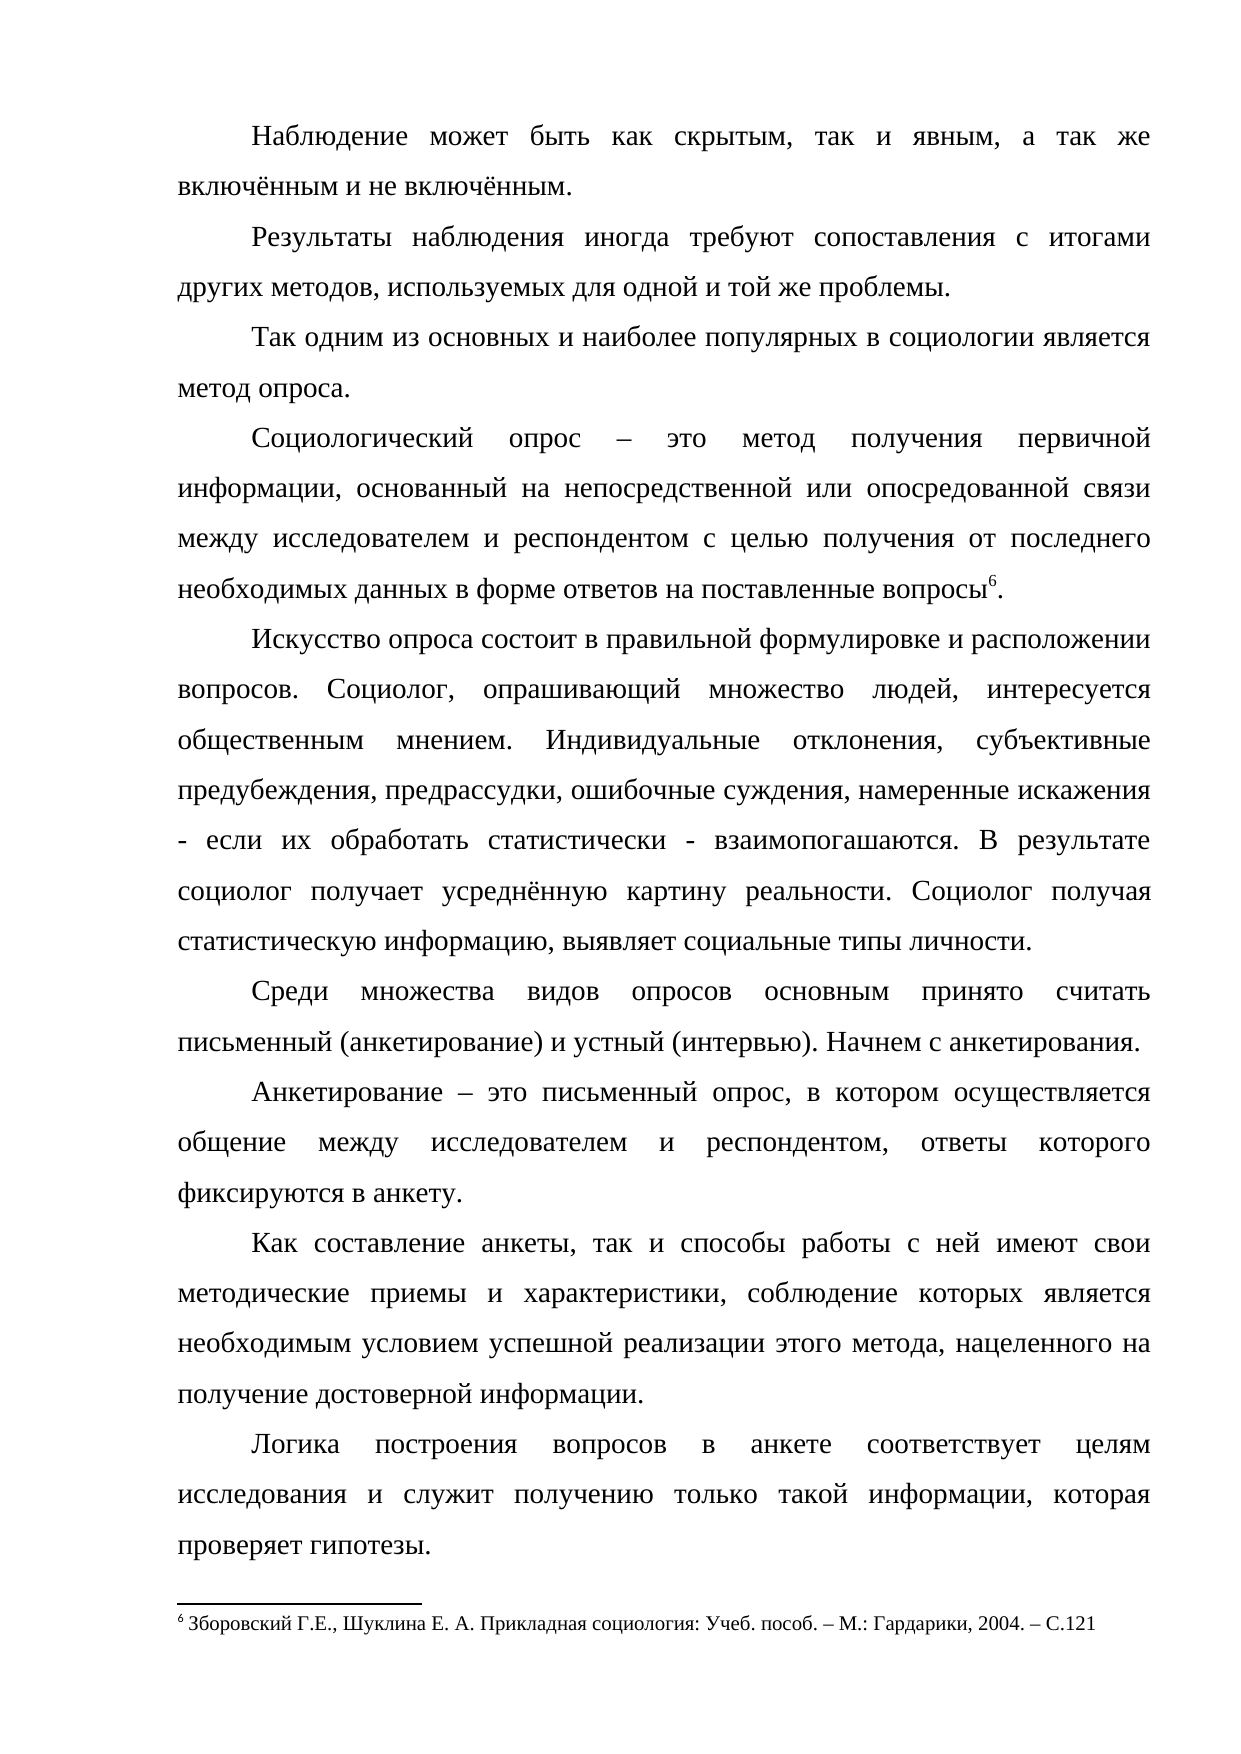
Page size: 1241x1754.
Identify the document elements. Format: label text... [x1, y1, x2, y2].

text Как составление анкеты, так и способы работы с ней имеют свои методические приемы и характеристики, соблюдение которых является необходимым условием успешной реализации этого метода, нацеленного на получение достоверной информации. [177, 1225, 1152, 1409]
text Логика построения вопросов в анкете соответствует целям исследования и служит получению только такой информации, которая проверяет гипотезы. [177, 1426, 1152, 1560]
text Анкетирование – это письменный опрос, в котором осуществляется общение между исследователем и респондентом, ответы которого фиксируются в анкету. [177, 1074, 1152, 1208]
text Среди множества видов опросов основным принято считать письменный (анкетирование) и устный (интервью). Начнем с анкетирования. [177, 973, 1152, 1057]
text Так одним из основных и наиболее популярных в социологии является метод опроса. [177, 319, 1152, 403]
text Результаты наблюдения иногда требуют сопоставления с итогами других методов, используемых для одной и той же проблемы. [177, 219, 1152, 303]
text Искусство опроса состоит в правильной формулировке и расположении вопросов. Социолог, опрашивающий множество людей, интересуется общественным мнением. Индивидуальные отклонения, субъективные предубеждения, предрассудки, ошибочные суждения, намеренные искажения - если их обработать статистически - взаимопогашаются. В результате социолог получает усреднённую картину реальности. Cоциолог получая статистическую информацию, выявляет социальные типы личности. [177, 621, 1152, 957]
text Социологический опрос – это метод получения первичной информации, основанный на непосредственной или опосредованной связи между исследователем и респондентом с целью получения от последнего необходимых данных в форме ответов на поставленные вопросы. [177, 420, 1152, 604]
text Наблюдение может быть как скрытым, так и явным, а так же включённым и не включённым. [177, 118, 1152, 202]
